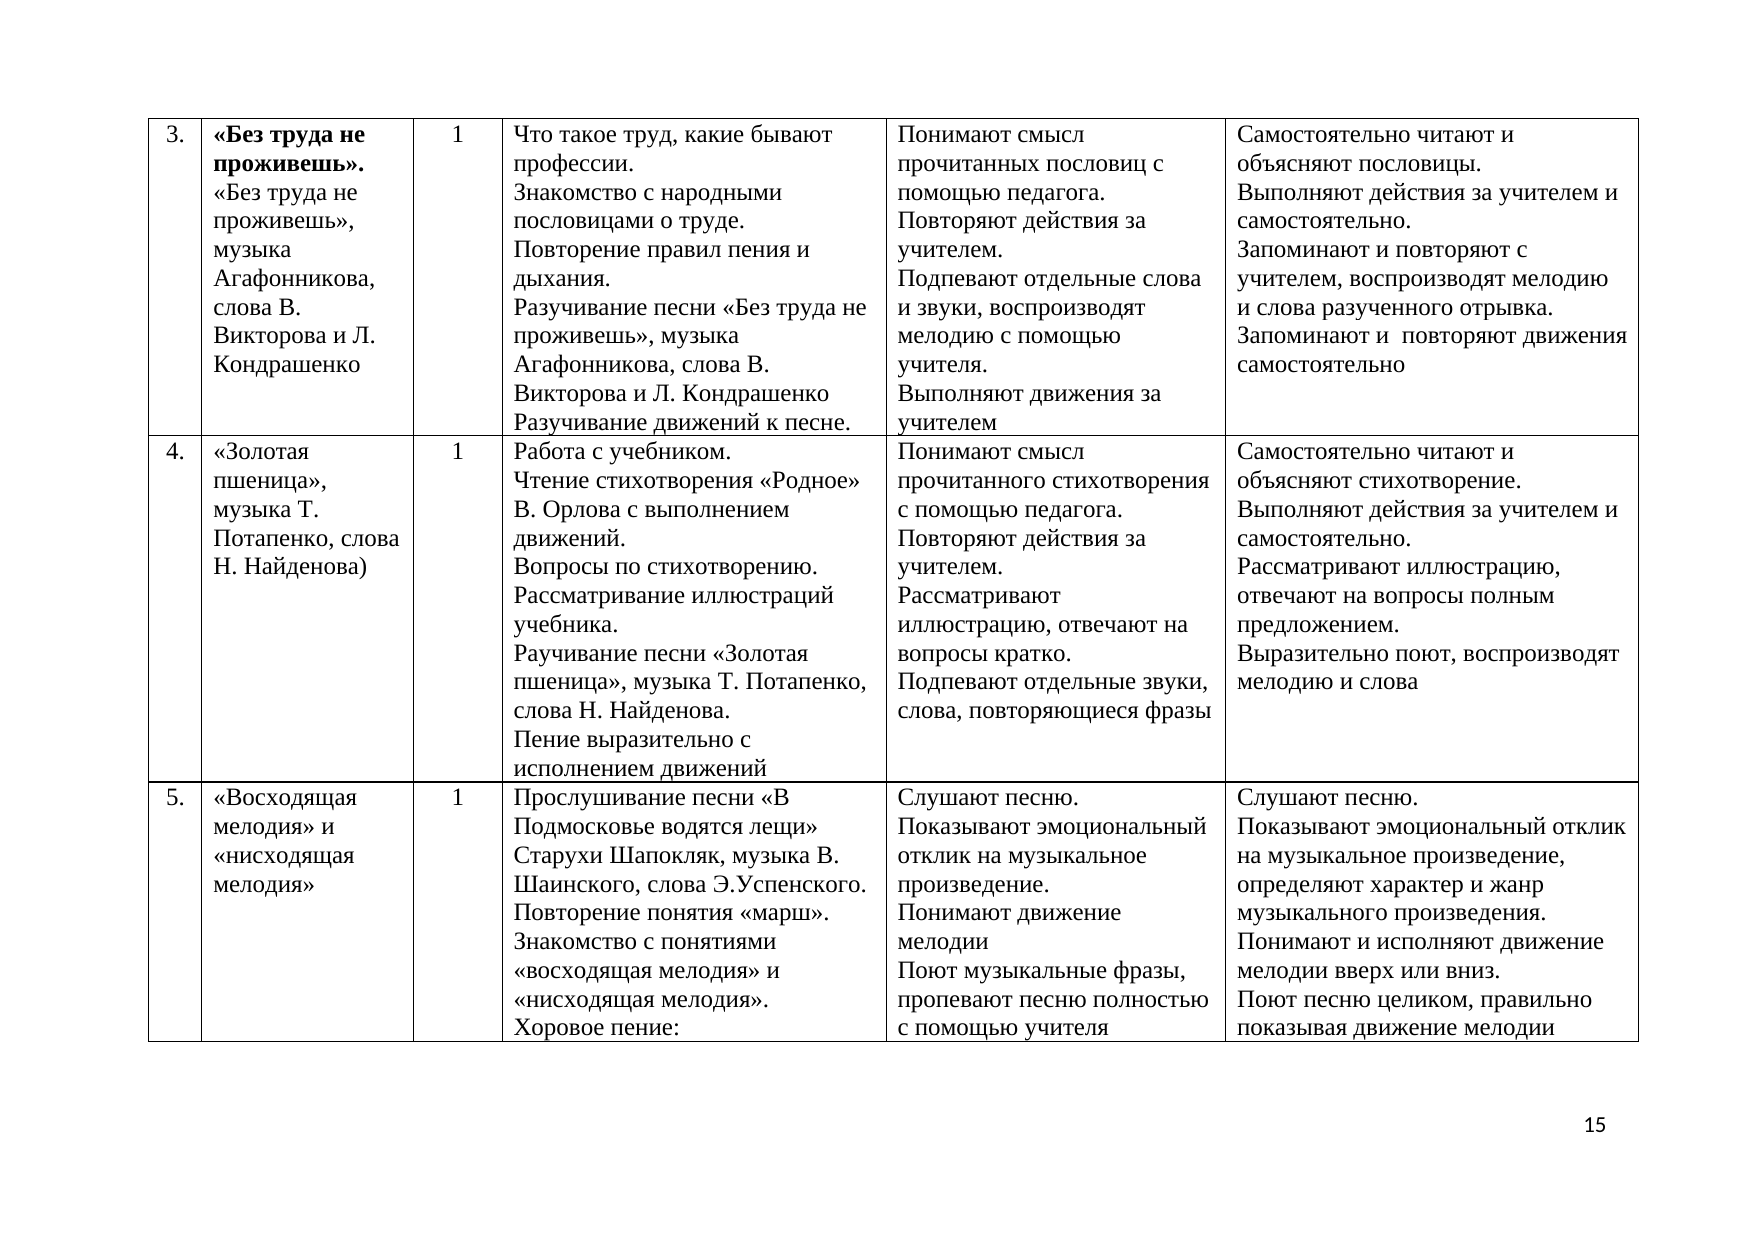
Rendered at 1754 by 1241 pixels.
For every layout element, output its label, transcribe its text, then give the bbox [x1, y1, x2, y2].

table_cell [202, 783, 413, 1041]
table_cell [1226, 783, 1638, 1041]
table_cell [887, 783, 1225, 1041]
table_cell «Без труда не проживешь». «Без труда не проживешь», музыка Агафонникова, слова В. Викторова и Л. Кондрашенко [202, 119, 413, 435]
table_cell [503, 783, 886, 1041]
table_cell Самостоятельно читают и объясняют стихотворение. Выполняют действия за учителем и самостоятельно. Рассматривают иллюстрацию, отвечают на вопросы полным предложением. Выразительно поют, воспроизводят мелодию и слова [1226, 436, 1638, 781]
table_cell Работа с учебником. Чтение стихотворения «Родное» В. Орлова с выполнением движений. Вопросы по стихотворению. Рассматривание иллюстраций учебника. Раучивание песни «Золотая пшеница», музыка Т. Потапенко, слова Н. Найденова. Пение выразительно с исполнением движений [503, 436, 886, 781]
table_cell 1 [414, 783, 502, 1041]
table_cell Понимают смысл прочитанного стихотворения с помощью педагога. Повторяют действия за учителем. Рассматривают иллюстрацию, отвечают на вопросы кратко. Подпевают отдельные звуки, слова, повторяющиеся фразы [887, 436, 1225, 781]
table_cell Что такое труд, какие бывают профессии. Знакомство с народными пословицами о труде. Повторение правил пения и дыхания. Разучивание песни «Без труда не проживешь», музыка Агафонникова, слова В. Викторова и Л. Кондрашенко Разучивание движений к песне. [503, 119, 886, 435]
table_cell 5. [149, 783, 201, 1041]
table_cell 1 [414, 436, 502, 781]
table_cell Самостоятельно читают и объясняют пословицы. Выполняют действия за учителем и самостоятельно. Запоминают и повторяют с учителем, воспроизводят мелодию и слова разученного отрывка. Запоминают и повторяют движения самостоятельно [1226, 119, 1638, 435]
table_cell 4. [149, 436, 201, 781]
table_cell «Золотая пшеница», музыка Т. Потапенко, слова Н. Найденова) [202, 436, 413, 781]
table_cell Понимают смысл прочитанных пословиц с помощью педагога. Повторяют действия за учителем. Подпевают отдельные слова и звуки, воспроизводят мелодию с помощью учителя. Выполняют движения за учителем [887, 119, 1225, 435]
table_cell 1 [414, 119, 502, 435]
table_cell 3. [149, 119, 201, 435]
